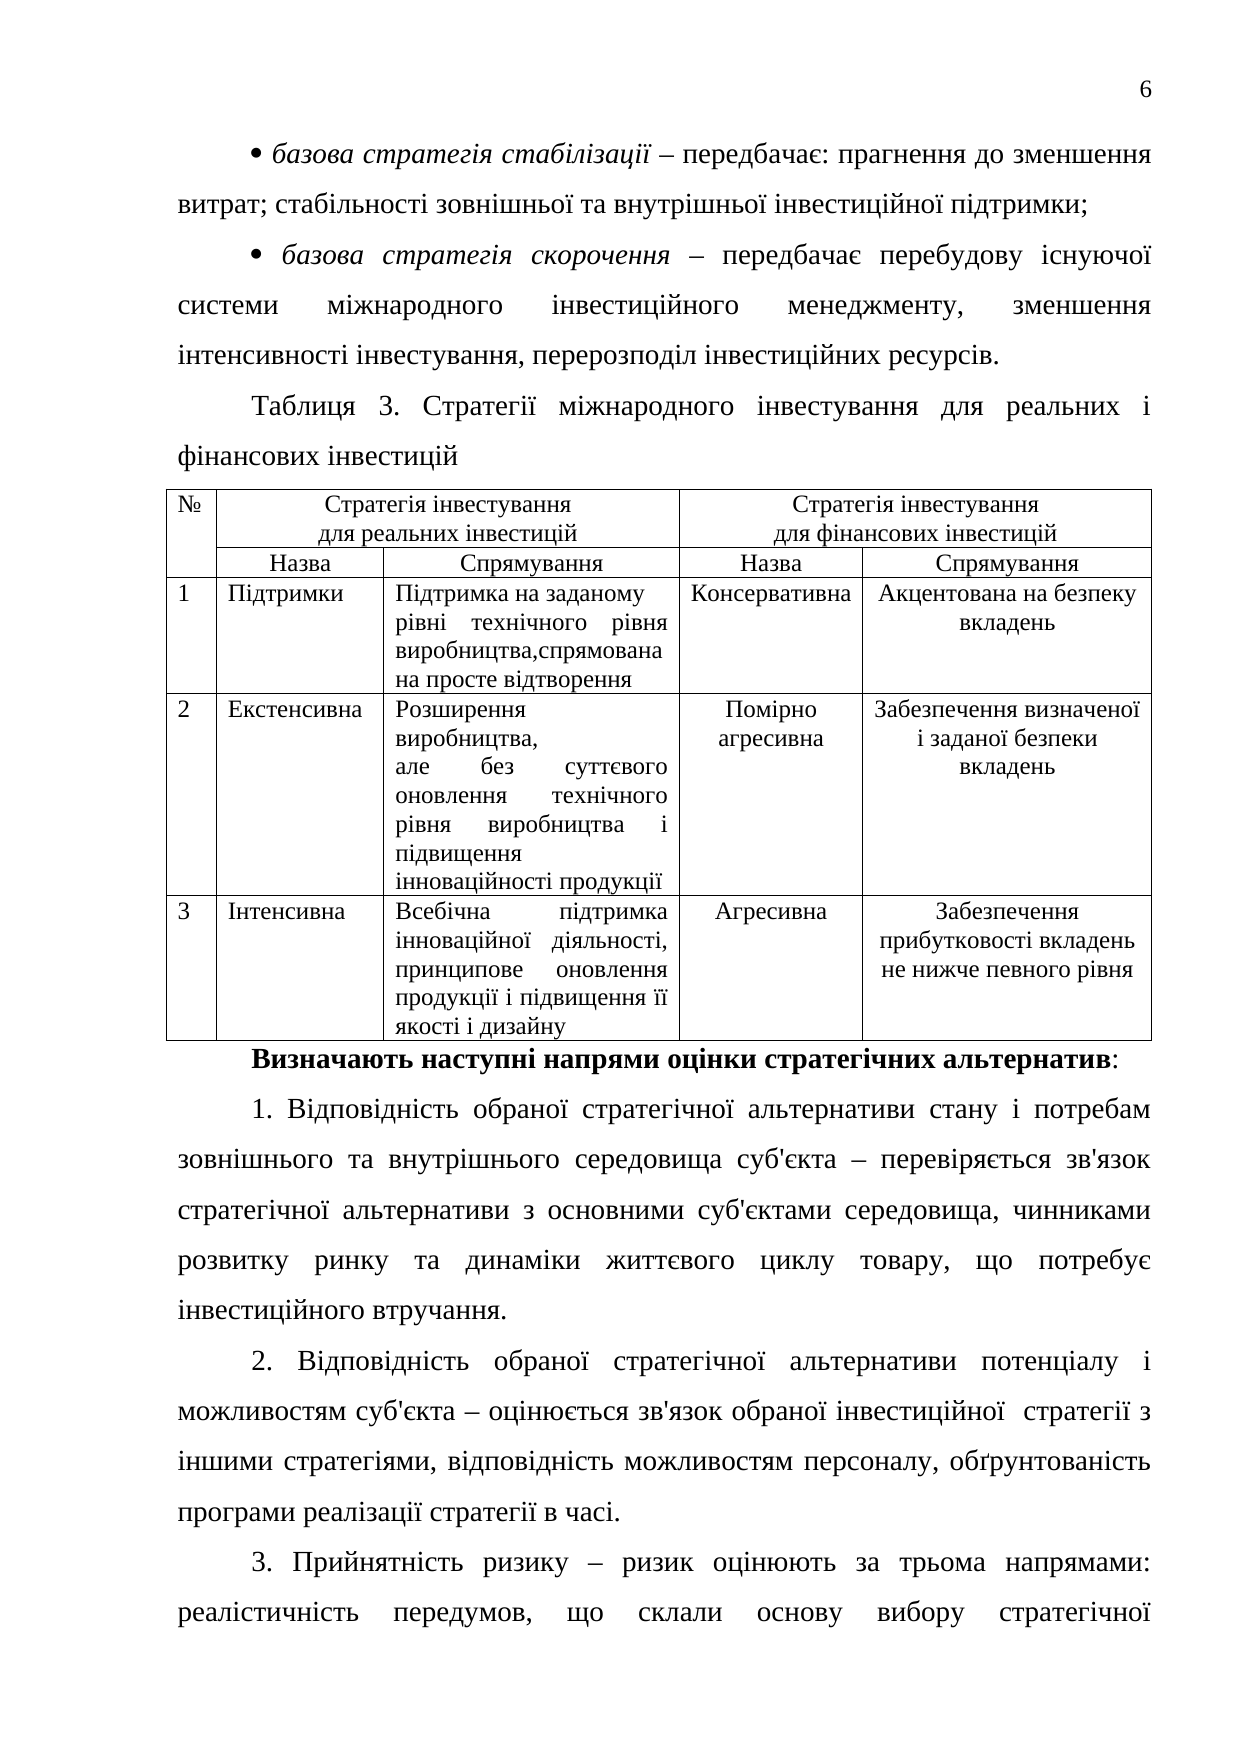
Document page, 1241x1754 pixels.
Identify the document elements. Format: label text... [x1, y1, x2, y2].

table_cell Помірно агресивна [680, 694, 862, 895]
table_cell Спрямування [384, 548, 679, 577]
table_cell 1 [167, 578, 216, 693]
table_cell 2 [167, 694, 216, 895]
table_cell Спрямування [863, 548, 1151, 577]
table_header Стратегія інвестування для фінансових інвестицій [680, 490, 1151, 547]
table_cell Назва [680, 548, 862, 577]
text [177, 1544, 1152, 1628]
table_cell Підтримка на заданому рівні технічного рівня виробництва,спрямована на просте відтворення [384, 578, 679, 693]
table_cell Агресивна [680, 896, 862, 1040]
text базова стратегія скорочення – передбачає перебудову існуючої системи міжнародного інвестиційного менеджменту, зменшення інтенсивності інвестування, перерозподіл інвестиційних ресурсів. [177, 237, 1152, 371]
text Визначають наступні напрями оцінки стратегічних альтернатив: [177, 1041, 1152, 1074]
text 1. Відповідність обраної стратегічної альтернативи стану і потребам зовнішнього та внутрішнього середовища суб'єкта – перевіряється зв'язок стратегічної альтернативи з основними суб'єктами середовища, чинниками розвитку ринку та динаміки життєвого циклу товару, що потребує інвестиційного втручання. [177, 1091, 1152, 1326]
text базова стратегія стабілізації – передбачає: прагнення до зменшення витрат; стабільності зовнішньої та внутрішньої інвестиційної підтримки; [177, 136, 1152, 220]
text Таблиця 3. Стратегії міжнародного інвестування для реальних і фінансових інвестицій [177, 388, 1152, 472]
table_cell 3 [167, 896, 216, 1040]
table_cell Інтенсивна [217, 896, 383, 1040]
table_header № [167, 490, 216, 577]
table_cell Консервативна [680, 578, 862, 693]
table_cell Назва [217, 548, 383, 577]
table_cell Екстенсивна [217, 694, 383, 895]
table_cell Підтримки [217, 578, 383, 693]
table_cell Акцентована на безпеку вкладень [863, 578, 1151, 693]
text 2. Відповідність обраної стратегічної альтернативи потенціалу і можливостям суб'єкта – оцінюється зв'язок обраної інвестиційної стратегії з іншими стратегіями, відповідність можливостям персоналу, обґрунтованість програми реалізації стратегії в часі. [177, 1343, 1152, 1527]
table_cell Забезпечення прибутковості вкладень не нижче певного рівня [863, 896, 1151, 1040]
table_header Стратегія інвестування для реальних інвестицій [217, 490, 679, 547]
table_cell Всебічна підтримка інноваційної діяльності, принципове оновлення продукції і підвищення її якості і дизайну [384, 896, 679, 1040]
table_cell Забезпечення визначеної і заданої безпеки вкладень [863, 694, 1151, 895]
table_cell Розширення виробництва, але без суттєвого оновлення технічного рівня виробництва і підвищення інноваційності продукції [384, 694, 679, 895]
